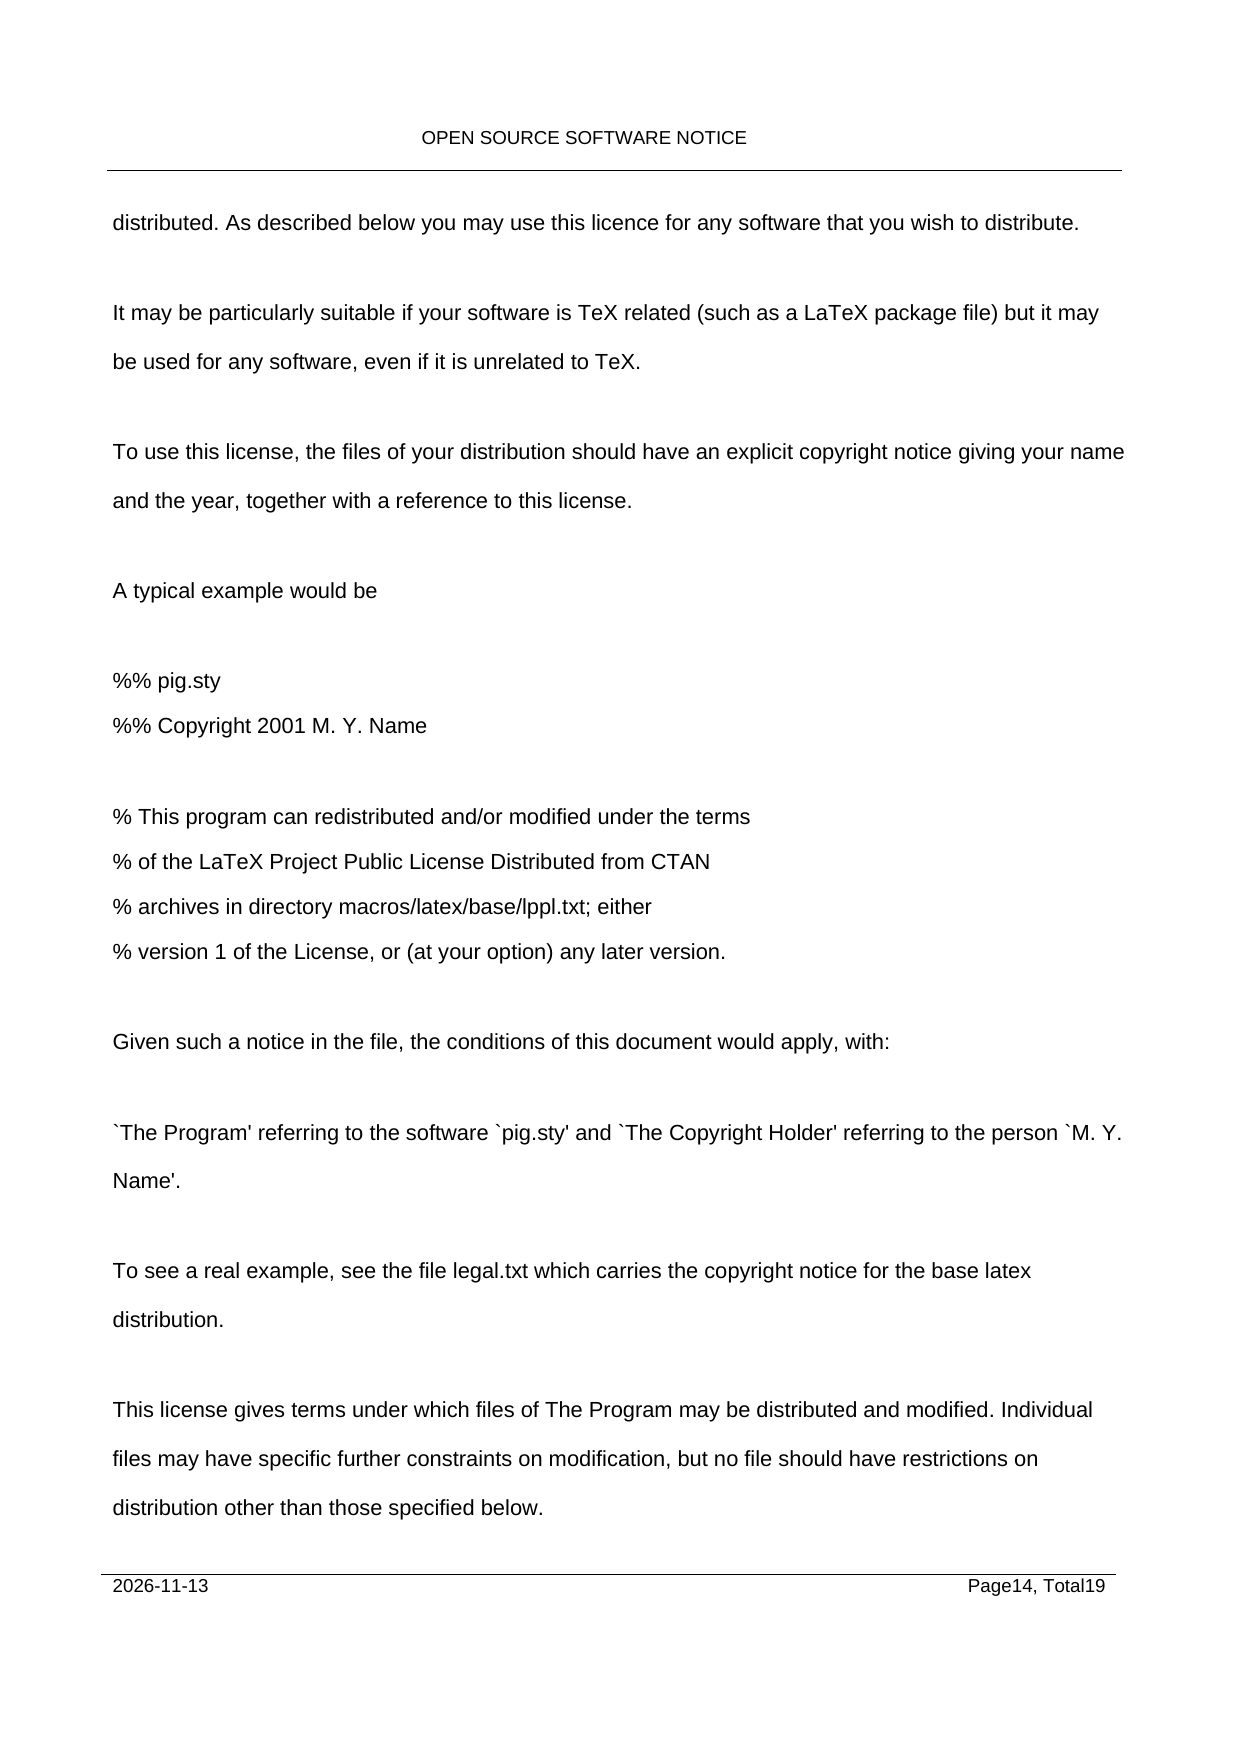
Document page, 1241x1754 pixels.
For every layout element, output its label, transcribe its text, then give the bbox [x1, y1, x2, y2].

text % archives in directory macros/latex/base/lppl.txt; either [112, 890, 1128, 923]
text This license gives terms under which files of The Program may be distributed and modified. Individual files may have specific further constraints on modification, but no file should have restrictions on distribution other than those specified below. [112, 1394, 1128, 1524]
text To use this license, the files of your distribution should have an explicit copyright notice giving your name and the year, together with a reference to this license. [112, 436, 1128, 517]
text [112, 206, 1128, 239]
text %% Copyright 2001 M. Y. Name [112, 710, 1128, 742]
text %% pig.sty [112, 665, 1128, 697]
text Given such a notice in the file, the conditions of this document would apply, with: [112, 1026, 1128, 1058]
text % of the LaTeX Project Public License Distributed from CTAN [112, 845, 1128, 878]
text % This program can redistributed and/or modified under the terms [112, 800, 1128, 832]
text It may be particularly suitable if your software is TeX related (such as a LaTeX package file) but it may be used for any software, even if it is unrelated to TeX. [112, 297, 1128, 378]
text % version 1 of the License, or (at your option) any later version. [112, 935, 1128, 968]
text A typical example would be [112, 574, 1128, 607]
text `The Program' referring to the software `pig.sty' and `The Copyright Holder' referring to the person `M. Y. Name'. [112, 1116, 1128, 1197]
text To see a real example, see the file legal.txt which carries the copyright notice for the base latex distribution. [112, 1255, 1128, 1336]
